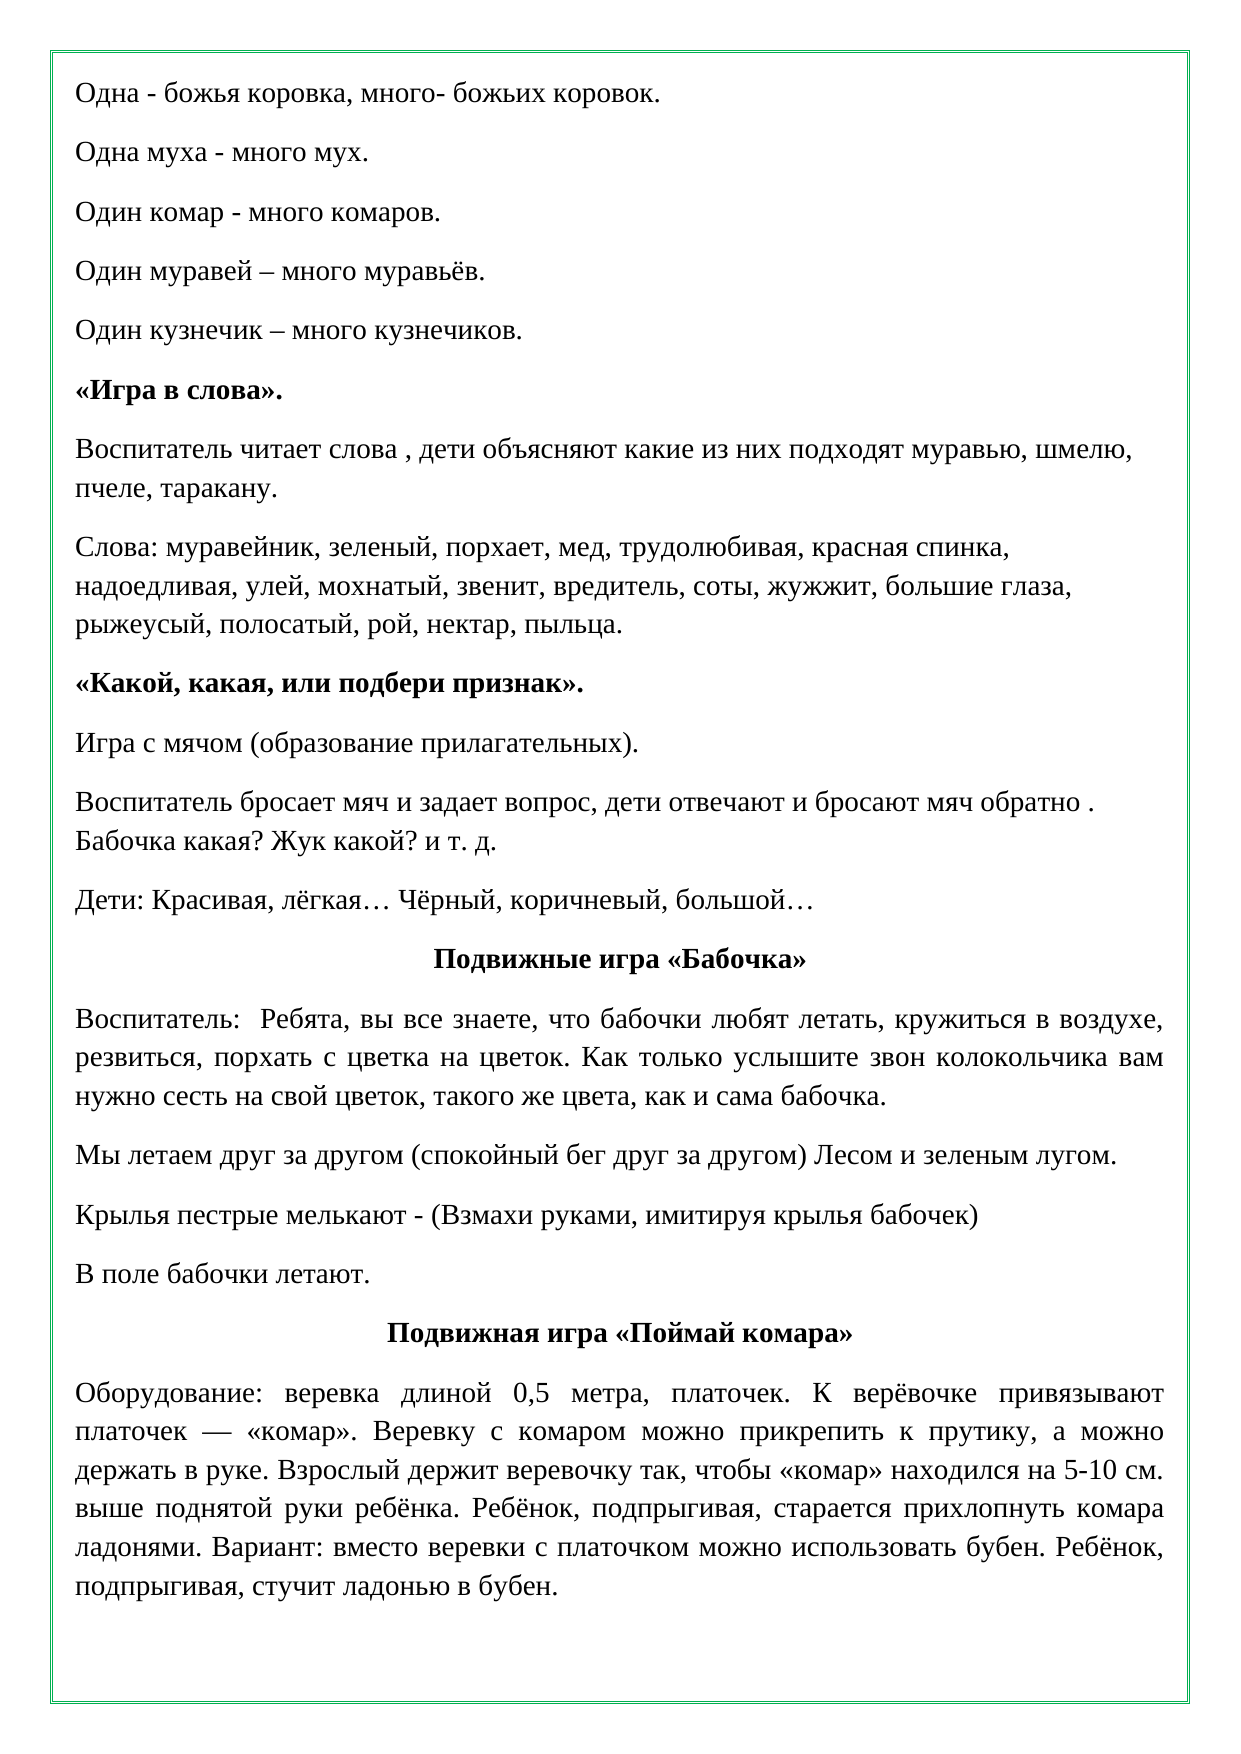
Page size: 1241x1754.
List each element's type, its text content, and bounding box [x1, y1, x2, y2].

text Воспитатель: Ребята, вы все знаете, что бабочки любят летать, кружиться в воздухе, резвиться, порхать с цветка на цветок. Как только услышите звон колокольчика вам нужно сесть на свой цветок, такого же цвета, как и сама бабочка. [75, 1001, 1165, 1112]
text Подвижная игра «Поймай комара» [75, 1316, 1165, 1349]
text Крылья пестрые мелькают - (Взмахи руками, имитируя крылья бабочек) [75, 1197, 1165, 1230]
text Дети: Красивая, лёгкая… Чёрный, коричневый, большой… [75, 882, 1165, 916]
text Слова: муравейник, зеленый, порхает, мед, трудолюбивая, красная спинка, надоедливая, улей, мохнатый, звенит, вредитель, соты, жужжит, большие глаза, рыжеусый, полосатый, рой, нектар, пыльца. [75, 529, 1165, 640]
text Одна муха - много мух. [75, 134, 1165, 168]
text «Какой, какая, или подбери признак». [75, 666, 1165, 699]
text Игра с мячом (образование прилагательных). [75, 725, 1165, 758]
text Воспитатель читает слова , дети объясняют какие из них подходят муравью, шмелю, пчеле, таракану. [75, 431, 1165, 503]
text Воспитатель бросает мяч и задает вопрос, дети отвечают и бросают мяч обратно . Бабочка какая? Жук какой? и т. д. [75, 784, 1165, 856]
text «Игра в слова». [75, 372, 1165, 405]
text В поле бабочки летают. [75, 1256, 1165, 1290]
text Мы летаем друг за другом (спокойный бег друг за другом) Лесом и зеленым лугом. [75, 1137, 1165, 1171]
text Один муравей – много муравьёв. [75, 253, 1165, 287]
text Оборудование: веревка длиной 0,5 метра, платочек. К верёвочке привязывают платочек — «комар». Веревку с комаром можно прикрепить к прутику, а можно держать в руке. Взрослый держит веревочку так, чтобы «комар» находился на 5-10 см. выше поднятой руки ребёнка. Ребёнок, подпрыгивая, старается прихлопнуть комара ладонями. Вариант: вместо веревки с платочком можно использовать бубен. Ребёнок, подпрыгивая, стучит ладонью в бубен. [75, 1375, 1165, 1601]
text Один кузнечик – много кузнечиков. [75, 312, 1165, 346]
text Один комар - много комаров. [75, 194, 1165, 227]
text Подвижные игра «Бабочка» [75, 942, 1165, 975]
text Одна - божья коровка, много- божьих коровок. [75, 75, 1165, 108]
